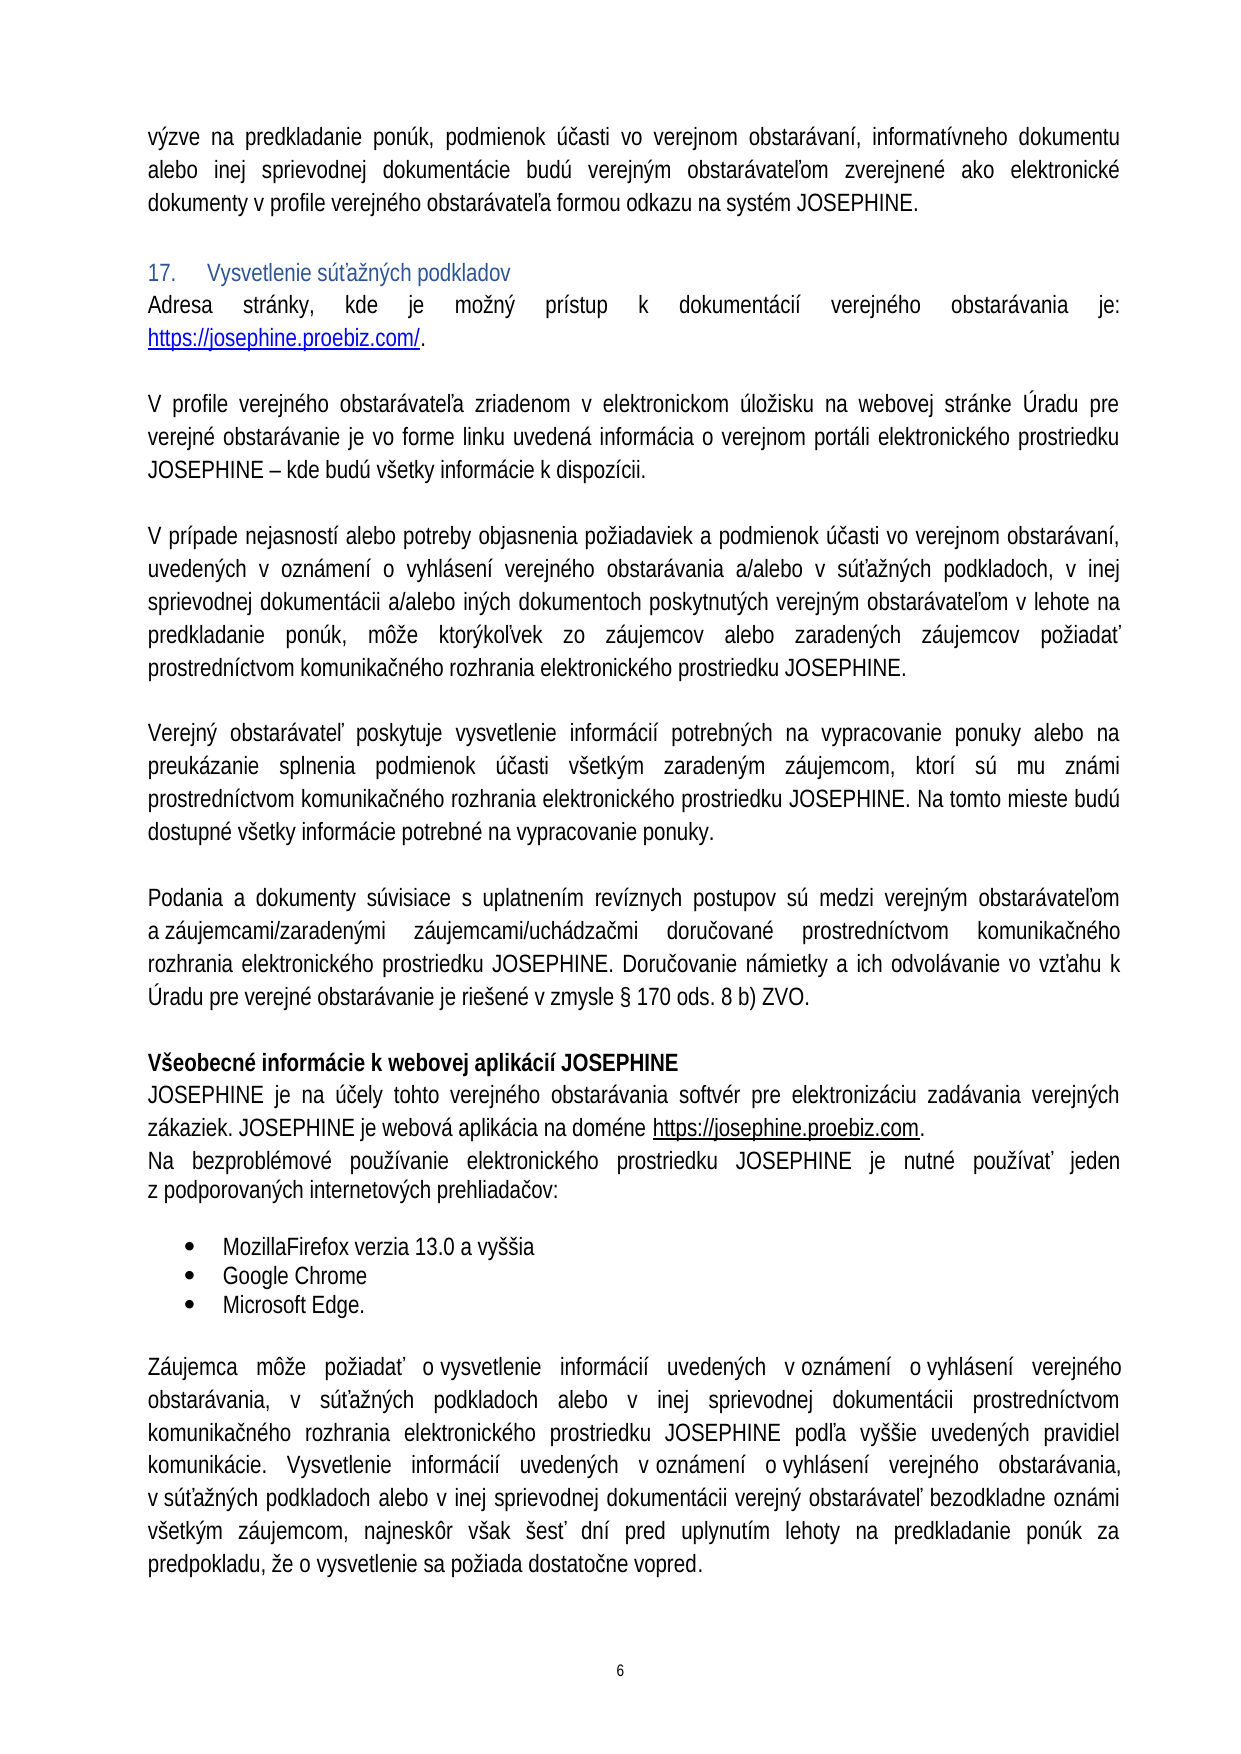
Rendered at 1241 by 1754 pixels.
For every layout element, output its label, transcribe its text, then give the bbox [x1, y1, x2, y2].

text Záujemca môže požiadať o vysvetlenie informácií uvedených v oznámení o vyhlásení verejného obstarávania, v súťažných podkladoch alebo v inej sprievodnej dokumentácii prostredníctvom komunikačného rozhrania elektronického prostriedku JOSEPHINE podľa vyššie uvedených pravidiel komunikácie. Vysvetlenie informácií uvedených v oznámení o vyhlásení verejného obstarávania, v súťažných podkladoch alebo v inej sprievodnej dokumentácii verejný obstarávateľ bezodkladne oznámi všetkým záujemcom, najneskôr však šesť dní pred uplynutím lehoty na predkladanie ponúk za predpokladu, že o vysvetlenie sa požiada dostatočne vopred. [148, 1352, 1122, 1578]
text JOSEPHINE je na účely tohto verejného obstarávania softvér pre elektronizáciu zadávania verejných zákaziek. JOSEPHINE je webová aplikácia na doméne https://josephine.proebiz.com. [148, 1081, 1122, 1142]
text Verejný obstarávateľ poskytuje vysvetlenie informácií potrebných na vypracovanie ponuky alebo na preukázanie splnenia podmienok účasti všetkým zaradeným záujemcom, ktorí sú mu známi prostredníctvom komunikačného rozhrania elektronického prostriedku JOSEPHINE. Na tomto mieste budú dostupné všetky informácie potrebné na vypracovanie ponuky. [148, 718, 1122, 846]
subtitle Vysvetlenie súťažných podkladov [148, 258, 1122, 286]
text Adresa stránky, kde je možný prístup k dokumentácií verejného obstarávania je: https://josephine.proebiz.com/. [148, 291, 1122, 352]
text V profile verejného obstarávateľa zriadenom v elektronickom úložisku na webovej stránke Úradu pre verejné obstarávanie je vo forme linku uvedená informácia o verejnom portáli elektronického prostriedku JOSEPHINE – kde budú všetky informácie k dispozícii. [148, 389, 1122, 484]
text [148, 122, 1122, 216]
text Podania a dokumenty súvisiace s uplatnením revíznych postupov sú medzi verejným obstarávateľom a záujemcami/zaradenými záujemcami/uchádzačmi doručované prostredníctvom komunikačného rozhrania elektronického prostriedku JOSEPHINE. Doručovanie námietky a ich odvolávanie vo vzťahu k Úradu pre verejné obstarávanie je riešené v zmysle § 170 ods. 8 b) ZVO. [148, 883, 1122, 1010]
text Všeobecné informácie k webovej aplikácií JOSEPHINE [148, 1048, 1122, 1076]
list MozillaFirefox verzia 13.0 a vyššia [185, 1232, 1122, 1261]
list Microsoft Edge. [185, 1290, 1122, 1319]
list Google Chrome [185, 1261, 1122, 1290]
text Na bezproblémové používanie elektronického prostriedku JOSEPHINE je nutné používať jeden z podporovaných internetových prehliadačov: [148, 1146, 1122, 1204]
text V prípade nejasností alebo potreby objasnenia požiadaviek a podmienok účasti vo verejnom obstarávaní, uvedených v oznámení o vyhlásení verejného obstarávania a/alebo v súťažných podkladoch, v inej sprievodnej dokumentácii a/alebo iných dokumentoch poskytnutých verejným obstarávateľom v lehote na predkladanie ponúk, môže ktorýkoľvek zo záujemcov alebo zaradených záujemcov požiadať prostredníctvom komunikačného rozhrania elektronického prostriedku JOSEPHINE. [148, 521, 1122, 681]
